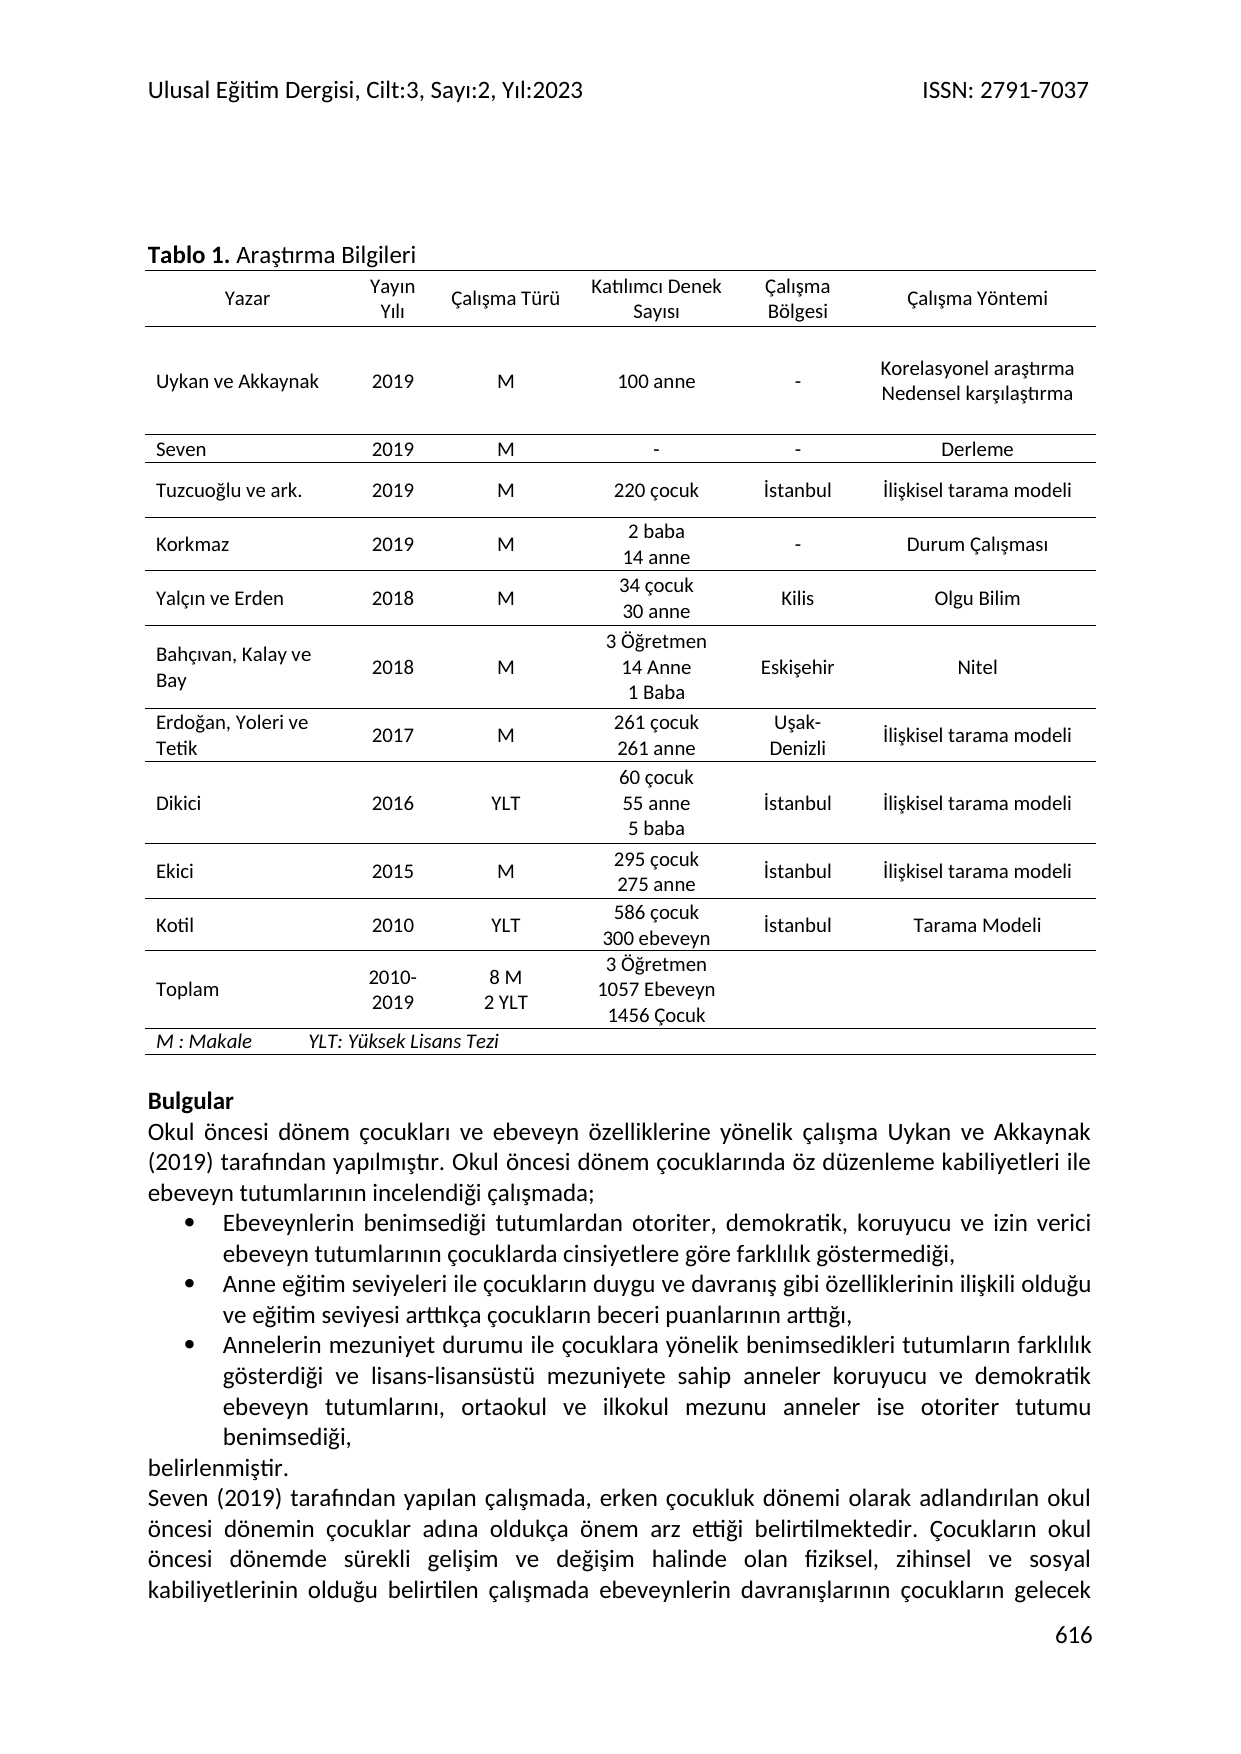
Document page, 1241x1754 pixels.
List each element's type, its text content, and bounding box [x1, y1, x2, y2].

table_cell 2015 [350, 844, 435, 898]
table_header Çalışma Türü [435, 271, 576, 326]
table_cell 295 çocuk 275 anne [576, 844, 736, 898]
table_cell 2019 [350, 327, 435, 434]
table_cell - [736, 327, 859, 434]
table_cell Uşak-Denizli [736, 709, 859, 761]
table_cell İlişkisel tarama modeli [859, 709, 1096, 761]
table_cell Kotil [145, 899, 350, 950]
text Tablo 1. Araştırma Bilgileri [148, 239, 1093, 270]
table_cell Toplam [145, 951, 350, 1027]
table_cell 2017 [350, 709, 435, 761]
table_header Yayın Yılı [350, 271, 435, 326]
table_cell 2 baba 14 anne [576, 518, 736, 570]
table_cell 2019 [350, 463, 435, 517]
table_cell Eskişehir [736, 626, 859, 707]
table_cell 2018 [350, 626, 435, 707]
table_cell 2010 [350, 899, 435, 950]
table_cell M [435, 709, 576, 761]
table_cell İlişkisel tarama modeli [859, 762, 1096, 843]
table_cell İlişkisel tarama modeli [859, 844, 1096, 898]
table_cell M [435, 435, 576, 462]
table_cell Korelasyonel araştırma Nedensel karşılaştırma [859, 327, 1096, 434]
table_cell 2016 [350, 762, 435, 843]
table_cell Yalçın ve Erden [145, 571, 350, 625]
table_cell YLT [435, 899, 576, 950]
table_header Yazar [145, 271, 350, 326]
table_cell 34 çocuk 30 anne [576, 571, 736, 625]
table_cell 586 çocuk 300 ebeveyn [576, 899, 736, 950]
table_cell 2019 [350, 518, 435, 570]
table_cell İstanbul [736, 844, 859, 898]
table_cell Erdoğan, Yoleri ve Tetik [145, 709, 350, 761]
table_cell M [435, 463, 576, 517]
table_cell 8 M 2 YLT [435, 951, 576, 1027]
table_cell M [435, 626, 576, 707]
table_header Katılımcı Denek Sayısı [576, 271, 736, 326]
table_cell [736, 951, 859, 1027]
table_cell Ekici [145, 844, 350, 898]
list Anne eğitim seviyeleri ile çocukların duygu ve davranış gibi özelliklerinin ilişkili olduğu ve eğitim seviyesi arttıkça çocukların beceri puanlarının arttığı, [185, 1268, 1093, 1329]
table_cell - [736, 435, 859, 462]
table_cell 220 çocuk [576, 463, 736, 517]
table_cell İstanbul [736, 463, 859, 517]
table_cell 100 anne [576, 327, 736, 434]
list Ebeveynlerin benimsediği tutumlardan otoriter, demokratik, koruyucu ve izin verici ebeveyn tutumlarının çocuklarda cinsiyetlere göre farklılık göstermediği, [185, 1207, 1093, 1268]
table_cell M [435, 518, 576, 570]
table_cell Kilis [736, 571, 859, 625]
table_cell M [435, 844, 576, 898]
text belirlenmiştir. [148, 1452, 1093, 1482]
list Annelerin mezuniyet durumu ile çocuklara yönelik benimsedikleri tutumların farklılık gösterdiği ve lisans-lisansüstü mezuniyete sahip anneler koruyucu ve demokratik ebeveyn tutumlarını, ortaokul ve ilkokul mezunu anneler ise otoriter tutumu benimsediği, [185, 1329, 1093, 1452]
table_cell 2019 [350, 435, 435, 462]
table_cell 60 çocuk 55 anne 5 baba [576, 762, 736, 843]
table_cell Bahçıvan, Kalay ve Bay [145, 626, 350, 707]
table_cell 3 Öğretmen 14 Anne 1 Baba [576, 626, 736, 707]
text Bulgular [148, 1085, 1093, 1116]
table_cell 3 Öğretmen 1057 Ebeveyn 1456 Çocuk [576, 951, 736, 1027]
table_cell 261 çocuk 261 anne [576, 709, 736, 761]
table_cell Korkmaz [145, 518, 350, 570]
table_cell [859, 951, 1096, 1027]
table_cell Durum Çalışması [859, 518, 1096, 570]
table_cell - [736, 518, 859, 570]
table_cell İlişkisel tarama modeli [859, 463, 1096, 517]
table_cell Dikici [145, 762, 350, 843]
table_header Çalışma Bölgesi [736, 271, 859, 326]
table_cell Nitel [859, 626, 1096, 707]
table_cell YLT [435, 762, 576, 843]
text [148, 1482, 1093, 1604]
text Okul öncesi dönem çocukları ve ebeveyn özelliklerine yönelik çalışma Uykan ve Akkaynak (2019) tarafından yapılmıştır. Okul öncesi dönem çocuklarında öz düzenleme kabiliyetleri ile ebeveyn tutumlarının incelendiği çalışmada; [148, 1116, 1093, 1207]
table_cell Olgu Bilim [859, 571, 1096, 625]
table_cell Uykan ve Akkaynak [145, 327, 350, 434]
table_cell İstanbul [736, 899, 859, 950]
table_cell M [435, 327, 576, 434]
table_cell 2010-2019 [350, 951, 435, 1027]
table_cell - [576, 435, 736, 462]
table_cell M : Makale YLT: Yüksek Lisans Tezi [145, 1029, 1096, 1054]
table_cell Tarama Modeli [859, 899, 1096, 950]
table_cell İstanbul [736, 762, 859, 843]
table_cell Derleme [859, 435, 1096, 462]
table_header Çalışma Yöntemi [859, 271, 1096, 326]
table_cell M [435, 571, 576, 625]
table_cell Tuzcuoğlu ve ark. [145, 463, 350, 517]
table_cell 2018 [350, 571, 435, 625]
table_cell Seven [145, 435, 350, 462]
